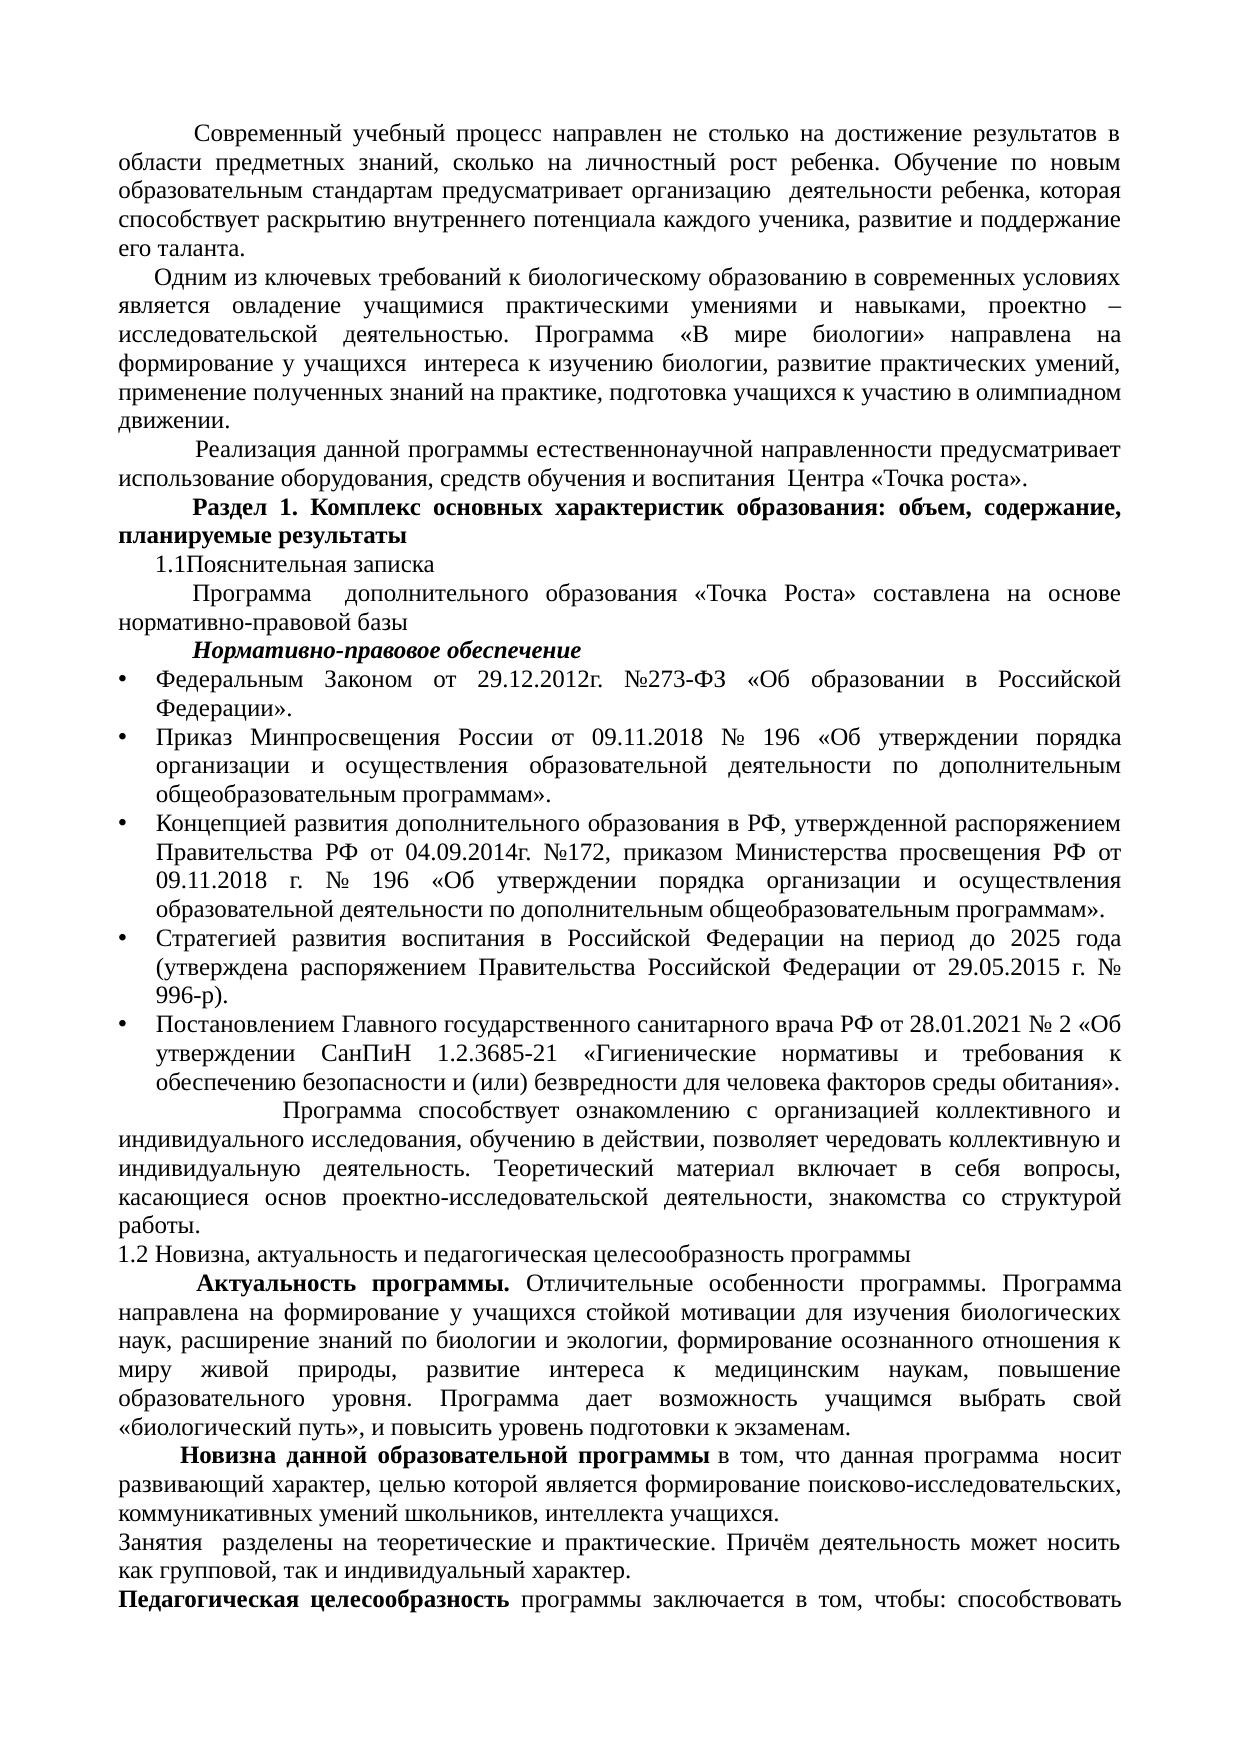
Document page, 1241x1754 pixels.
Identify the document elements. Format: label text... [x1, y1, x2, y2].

text Раздел 1. Комплекс основных характеристик образования: объем, содержание, планируемые результаты [118, 492, 1122, 549]
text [118, 1584, 1122, 1613]
list 1.2 Новизна, актуальность и педагогическая целесообразность программы [79, 1239, 1122, 1268]
list Приказ Минпросвещения России от 09.11.2018 № 196 «Об утверждении порядка организации и осуществления образовательной деятельности по дополнительным общеобразовательным программам». [118, 722, 1122, 808]
text Актуальность программы. Отличительные особенности программы. Программа направлена на формирование у учащихся стойкой мотивации для изучения биологических наук, расширение знаний по биологии и экологии, формирование осознанного отношения к миру живой природы, развитие интереса к медицинским наукам, повышение образовательного уровня. Программа дает возможность учащимся выбрать свой «биологический путь», и повысить уровень подготовки к экзаменам. [118, 1268, 1122, 1441]
list 1.1Пояснительная записка [79, 549, 1122, 578]
text Нормативно-правовое обеспечение [118, 636, 1122, 664]
text Современный учебный процесс направлен не столько на достижение результатов в области предметных знаний, сколько на личностный рост ребенка. Обучение по новым образовательным стандартам предусматривает организацию деятельности ребенка, которая способствует раскрытию внутреннего потенциала каждого ученика, развитие и поддержание его таланта. [118, 118, 1122, 262]
text Реализация данной программы естественнонаучной направленности предусматривает использование оборудования, средств обучения и воспитания Центра «Точка роста». [118, 434, 1122, 492]
text Новизна данной образовательной программы в том, что данная программа носит развивающий характер, целью которой является формирование поисково-исследовательских, коммуникативных умений школьников, интеллекта учащихся. [118, 1441, 1122, 1527]
list Постановлением Главного государственного санитарного врача РФ от 28.01.2021 № 2 «Об утверждении СанПиН 1.2.3685-21 «Гигиенические нормативы и требования к обеспечению безопасности и (или) безвредности для человека факторов среды обитания». [118, 1009, 1122, 1096]
text Одним из ключевых требований к биологическому образованию в современных условиях является овладение учащимися практическими умениями и навыками, проектно – исследовательской деятельностью. Программа «В мире биологии» направлена на формирование у учащихся интереса к изучению биологии, развитие практических умений, применение полученных знаний на практике, подготовка учащихся к участию в олимпиадном движении. [118, 262, 1122, 434]
list Федеральным Законом от 29.12.2012г. №273-ФЗ «Об образовании в Российской Федерации». [118, 664, 1122, 722]
list Концепцией развития дополнительного образования в РФ, утвержденной распоряжением Правительства РФ от 04.09.2014г. №172, приказом Министерства просвещения РФ от 09.11.2018 г. № 196 «Об утверждении порядка организации и осуществления образовательной деятельности по дополнительным общеобразовательным программам». [118, 808, 1122, 923]
text Программа способствует ознакомлению с организацией коллективного и индивидуального исследования, обучению в действии, позволяет чередовать коллективную и индивидуальную деятельность. Теоретический материал включает в себя вопросы, касающиеся основ проектно-исследовательской деятельности, знакомства со структурой работы. [118, 1096, 1122, 1239]
text Занятия разделены на теоретические и практические. Причём деятельность может носить как групповой, так и индивидуальный характер. [118, 1527, 1122, 1584]
list Стратегией развития воспитания в Российской Федерации на период до 2025 года (утверждена распоряжением Правительства Российской Федерации от 29.05.2015 г. № 996-р). [118, 923, 1122, 1009]
text Программа дополнительного образования «Точка Роста» составлена на основе нормативно-правовой базы [118, 578, 1122, 636]
